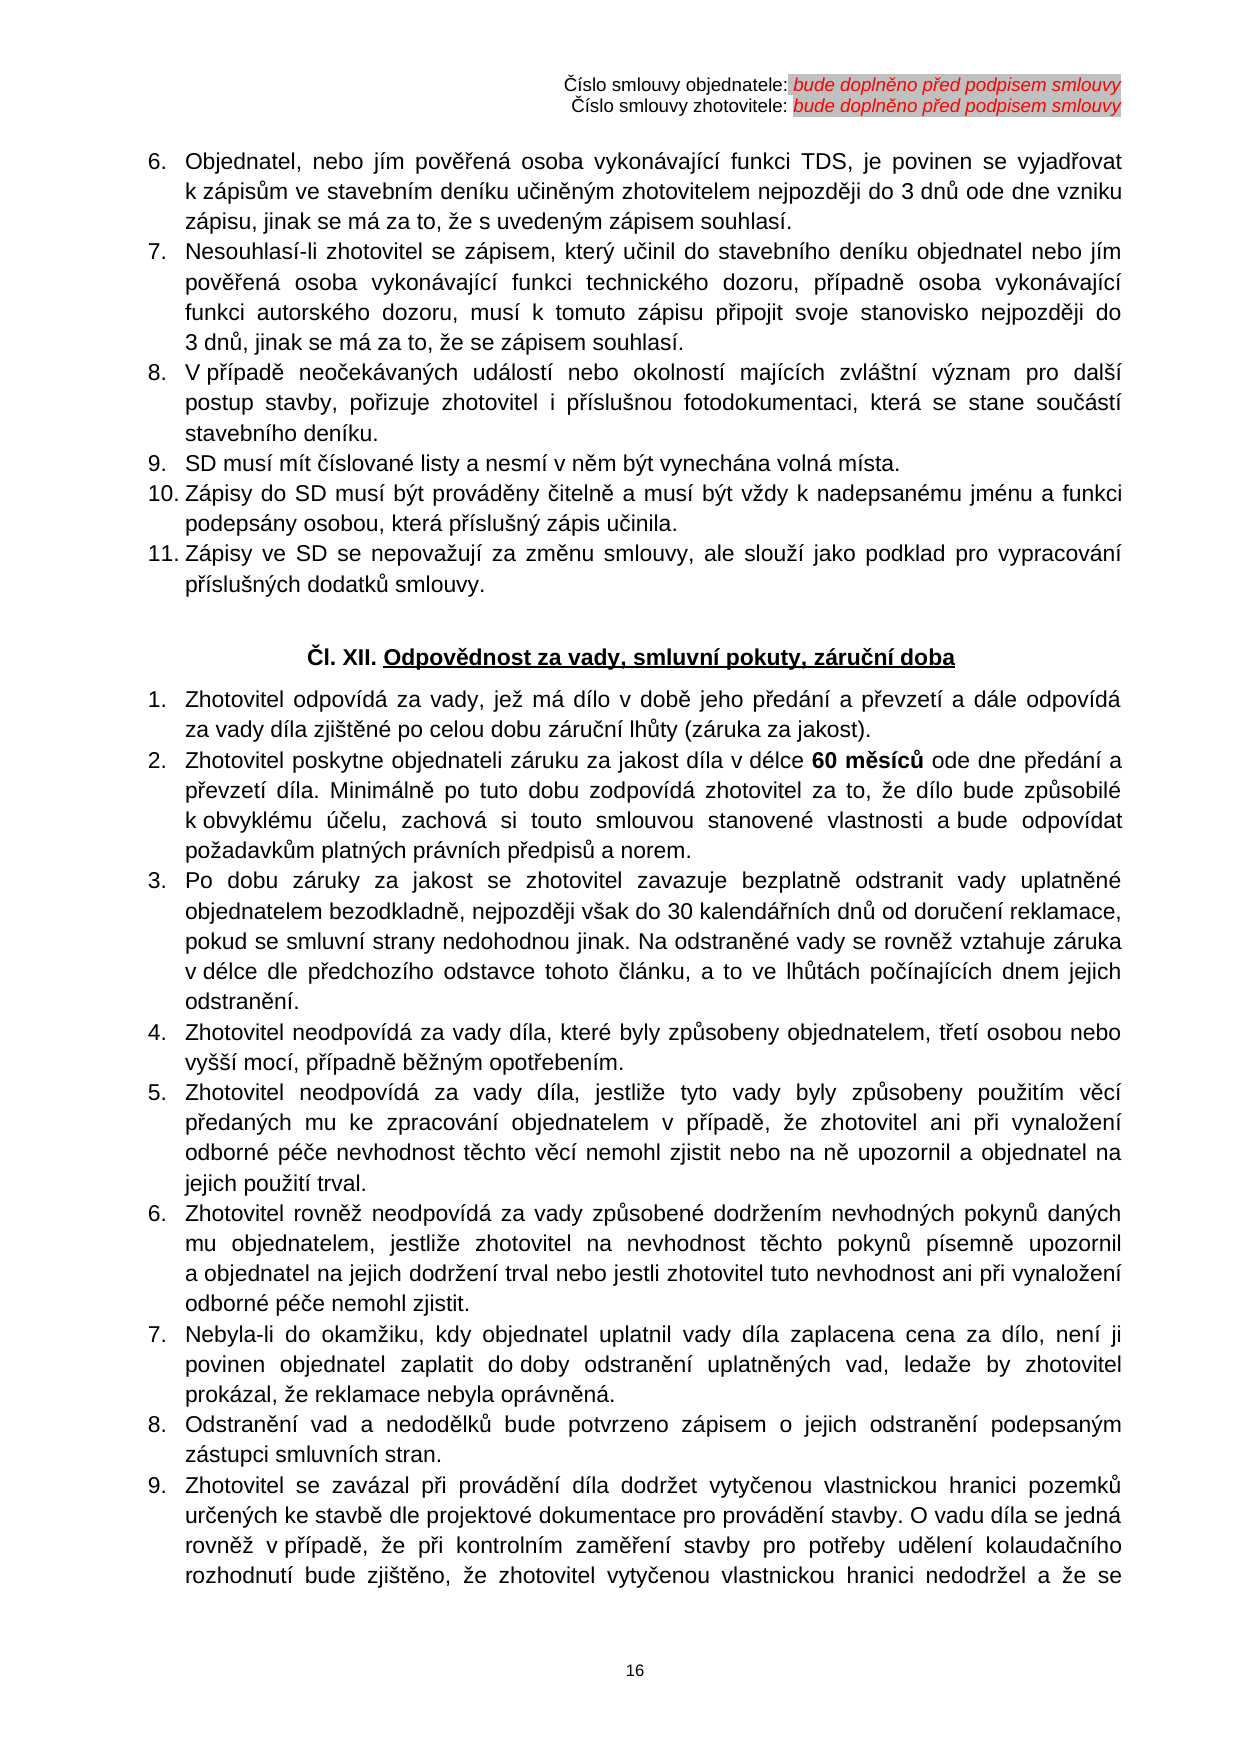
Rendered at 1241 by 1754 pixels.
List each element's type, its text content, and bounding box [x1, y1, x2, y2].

list Po dobu záruky za jakost se zhotovitel zavazuje bezplatně odstranit vady uplatněné objednatelem bezodkladně, nejpozději však do 30 kalendářních dnů od doručení reklamace, pokud se smluvní strany nedohodnou jinak. Na odstraněné vady se rovněž vztahuje záruka v délce dle předchozího odstavce tohoto článku, a to ve lhůtách počínajících dnem jejich odstranění. [148, 867, 1122, 1014]
text Odpovědnost za vady, smluvní pokuty, záruční doba [148, 643, 1122, 670]
list Zhotovitel odpovídá za vady, jež má dílo v době jeho předání a převzetí a dále odpovídá za vady díla zjištěné po celou dobu záruční lhůty (záruka za jakost). [148, 686, 1122, 743]
list Zhotovitel neodpovídá za vady díla, jestliže tyto vady byly způsobeny použitím věcí předaných mu ke zpracování objednatelem v případě, že zhotovitel ani při vynaložení odborné péče nevhodnost těchto věcí nemohl zjistit nebo na ně upozornil a objednatel na jejich použití trval. [148, 1079, 1122, 1196]
list Zhotovitel rovněž neodpovídá za vady způsobené dodržením nevhodných pokynů daných mu objednatelem, jestliže zhotovitel na nevhodnost těchto pokynů písemně upozornil a objednatel na jejich dodržení trval nebo jestli zhotovitel tuto nevhodnost ani při vynaložení odborné péče nemohl zjistit. [148, 1200, 1122, 1317]
list Objednatel, nebo jím pověřená osoba vykonávající funkci TDS, je povinen se vyjadřovat k zápisům ve stavebním deníku učiněným zhotovitelem nejpozději do 3 dnů ode dne vzniku zápisu, jinak se má za to, že s uvedeným zápisem souhlasí. [148, 148, 1122, 234]
list Zápisy do SD musí být prováděny čitelně a musí být vždy k nadepsanému jménu a funkci podepsány osobou, která příslušný zápis učinila. [148, 480, 1122, 536]
list V případě neočekávaných událostí nebo okolností majících zvláštní význam pro další postup stavby, pořizuje zhotovitel i příslušnou fotodokumentaci, která se stane součástí stavebního deníku. [148, 359, 1122, 446]
list Zhotovitel neodpovídá za vady díla, které byly způsobeny objednatelem, třetí osobou nebo vyšší mocí, případně běžným opotřebením. [148, 1018, 1122, 1075]
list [148, 1472, 1122, 1588]
list Odstranění vad a nedodělků bude potvrzeno zápisem o jejich odstranění podepsaným zástupci smluvních stran. [148, 1411, 1122, 1468]
list Nesouhlasí-li zhotovitel se zápisem, který učinil do stavebního deníku objednatel nebo jím pověřená osoba vykonávající funkci technického dozoru, případně osoba vykonávající funkci autorského dozoru, musí k tomuto zápisu připojit svoje stanovisko nejpozději do 3 dnů, jinak se má za to, že se zápisem souhlasí. [148, 238, 1122, 355]
list Zhotovitel poskytne objednateli záruku za jakost díla v délce 60 měsíců ode dne předání a převzetí díla. Minimálně po tuto dobu zodpovídá zhotovitel za to, že dílo bude způsobilé k obvyklému účelu, zachová si touto smlouvou stanovené vlastnosti a bude odpovídat požadavkům platných právních předpisů a norem. [148, 747, 1122, 863]
list Nebyla-li do okamžiku, kdy objednatel uplatnil vady díla zaplacena cena za dílo, není ji povinen objednatel zaplatit do doby odstranění uplatněných vad, ledaže by zhotovitel prokázal, že reklamace nebyla oprávněná. [148, 1321, 1122, 1407]
list Zápisy ve SD se nepovažují za změnu smlouvy, ale slouží jako podklad pro vypracování příslušných dodatků smlouvy. [148, 540, 1122, 597]
list SD musí mít číslované listy a nesmí v něm být vynechána volná místa. [148, 450, 1122, 476]
